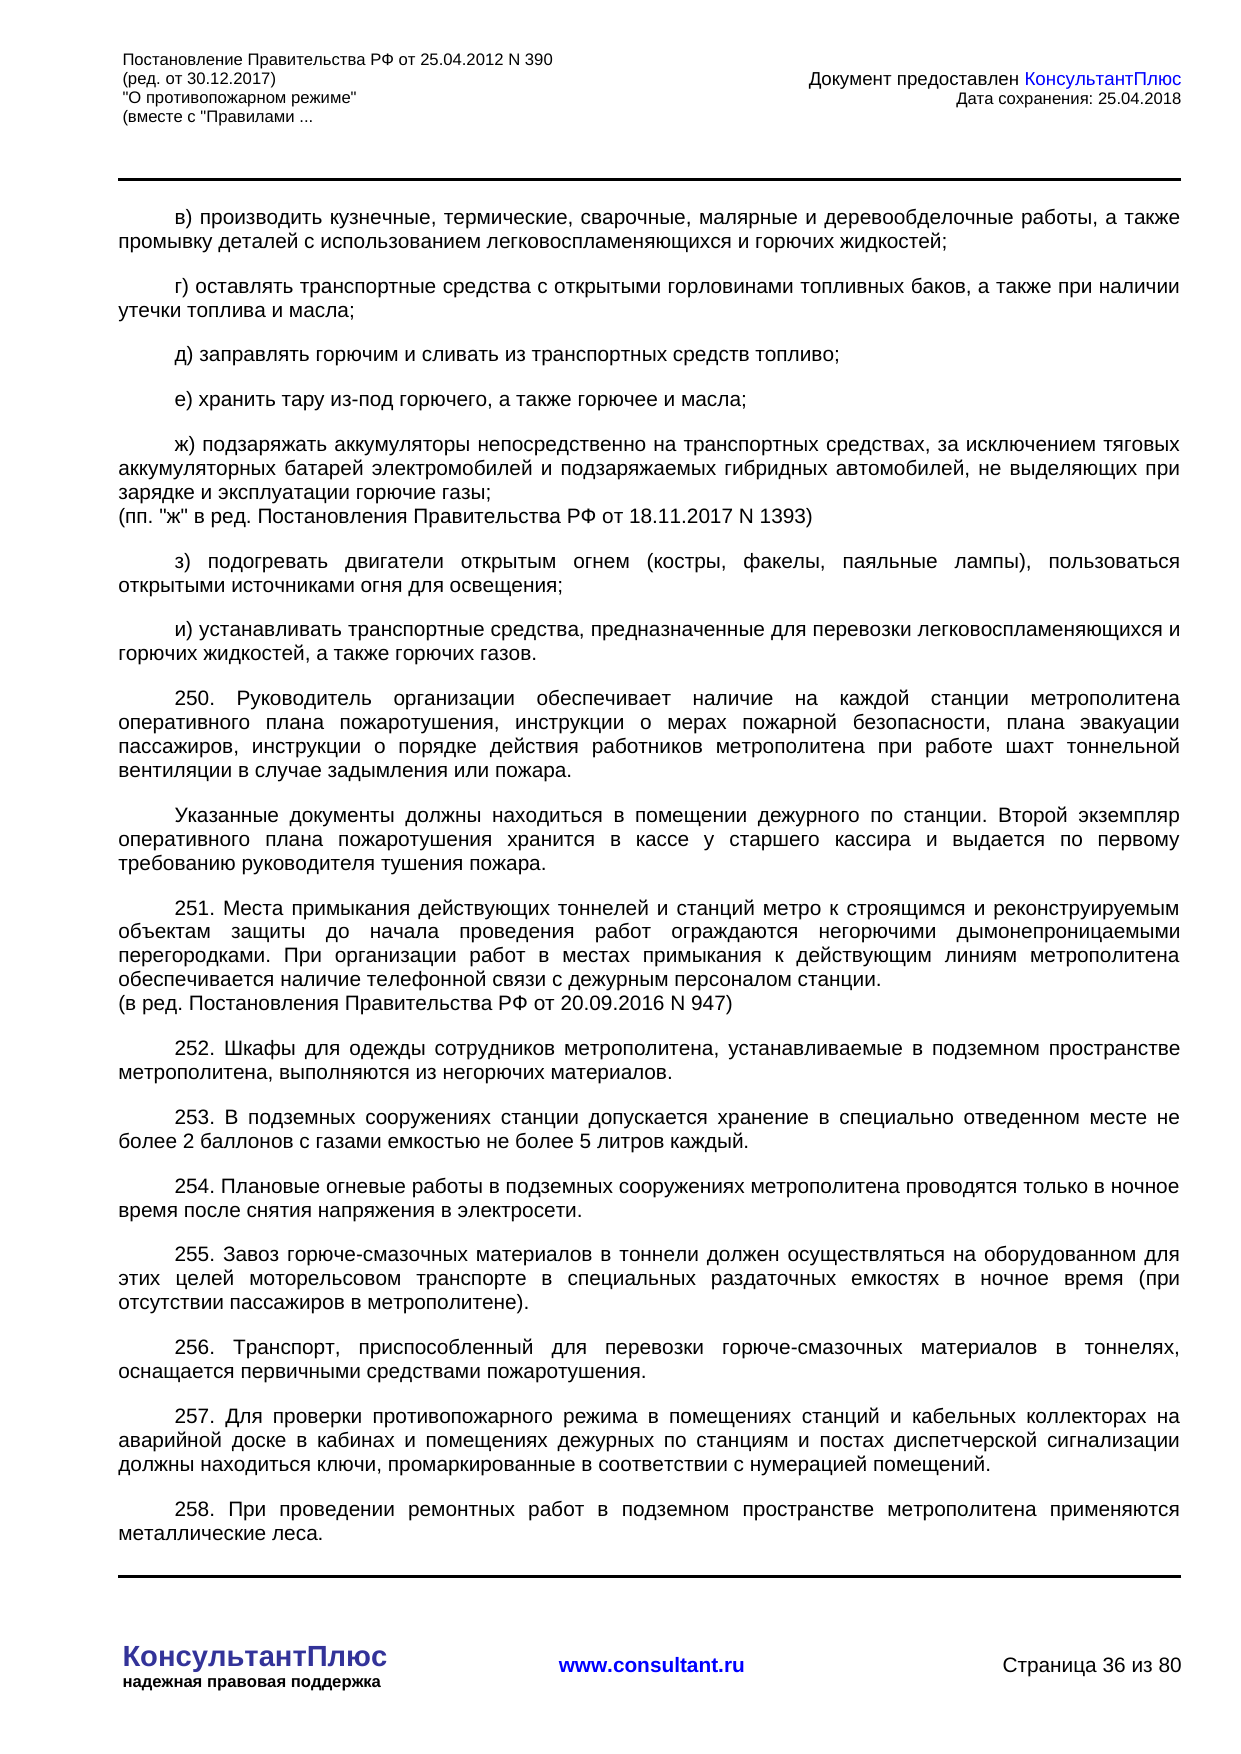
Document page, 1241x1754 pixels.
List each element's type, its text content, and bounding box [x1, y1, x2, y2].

text 250. Руководитель организации обеспечивает наличие на каждой станции метрополитена оперативного плана пожаротушения, инструкции о мерах пожарной безопасности, плана эвакуации пассажиров, инструкции о порядке действия работников метрополитена при работе шахт тоннельной вентиляции в случае задымления или пожара. [118, 686, 1181, 782]
text (пп. "ж" в ред. Постановления Правительства РФ от 18.11.2017 N 1393) [118, 504, 1181, 528]
text е) хранить тару из-под горючего, а также горючее и масла; [118, 387, 1181, 411]
text з) подогревать двигатели открытым огнем (костры, факелы, паяльные лампы), пользоваться открытыми источниками огня для освещения; [118, 548, 1181, 596]
text 258. При проведении ремонтных работ в подземном пространстве метрополитена применяются металлические леса. [118, 1496, 1181, 1544]
text Указанные документы должны находиться в помещении дежурного по станции. Второй экземпляр оперативного плана пожаротушения хранится в кассе у старшего кассира и выдается по первому требованию руководителя тушения пожара. [118, 803, 1181, 874]
text д) заправлять горючим и сливать из транспортных средств топливо; [118, 342, 1181, 366]
text 256. Транспорт, приспособленный для перевозки горюче-смазочных материалов в тоннелях, оснащается первичными средствами пожаротушения. [118, 1335, 1181, 1383]
text 251. Места примыкания действующих тоннелей и станций метро к строящимся и реконструируемым объектам защиты до начала проведения работ ограждаются негорючими дымонепроницаемыми перегородками. При организации работ в местах примыкания к действующим линиям метрополитена обеспечивается наличие телефонной связи с дежурным персоналом станции. [118, 895, 1181, 991]
text 257. Для проверки противопожарного режима в помещениях станций и кабельных коллекторах на аварийной доске в кабинах и помещениях дежурных по станциям и постах диспетчерской сигнализации должны находиться ключи, промаркированные в соответствии с нумерацией помещений. [118, 1404, 1181, 1476]
text в) производить кузнечные, термические, сварочные, малярные и деревообделочные работы, а также промывку деталей с использованием легковоспламеняющихся и горючих жидкостей; [118, 205, 1181, 253]
text 252. Шкафы для одежды сотрудников метрополитена, устанавливаемые в подземном пространстве метрополитена, выполняются из негорючих материалов. [118, 1036, 1181, 1084]
text 254. Плановые огневые работы в подземных сооружениях метрополитена проводятся только в ночное время после снятия напряжения в электросети. [118, 1173, 1181, 1221]
text ж) подзаряжать аккумуляторы непосредственно на транспортных средствах, за исключением тяговых аккумуляторных батарей электромобилей и подзаряжаемых гибридных автомобилей, не выделяющих при зарядке и эксплуатации горючие газы; [118, 432, 1181, 504]
text 255. Завоз горюче-смазочных материалов в тоннели должен осуществляться на оборудованном для этих целей моторельсовом транспорте в специальных раздаточных емкостях в ночное время (при отсутствии пассажиров в метрополитене). [118, 1242, 1181, 1314]
text 253. В подземных сооружениях станции допускается хранение в специально отведенном месте не более 2 баллонов с газами емкостью не более 5 литров каждый. [118, 1105, 1181, 1153]
text г) оставлять транспортные средства с открытыми горловинами топливных баков, а также при наличии утечки топлива и масла; [118, 273, 1181, 321]
text и) устанавливать транспортные средства, предназначенные для перевозки легковоспламеняющихся и горючих жидкостей, а также горючих газов. [118, 617, 1181, 665]
text (в ред. Постановления Правительства РФ от 20.09.2016 N 947) [118, 991, 1181, 1015]
